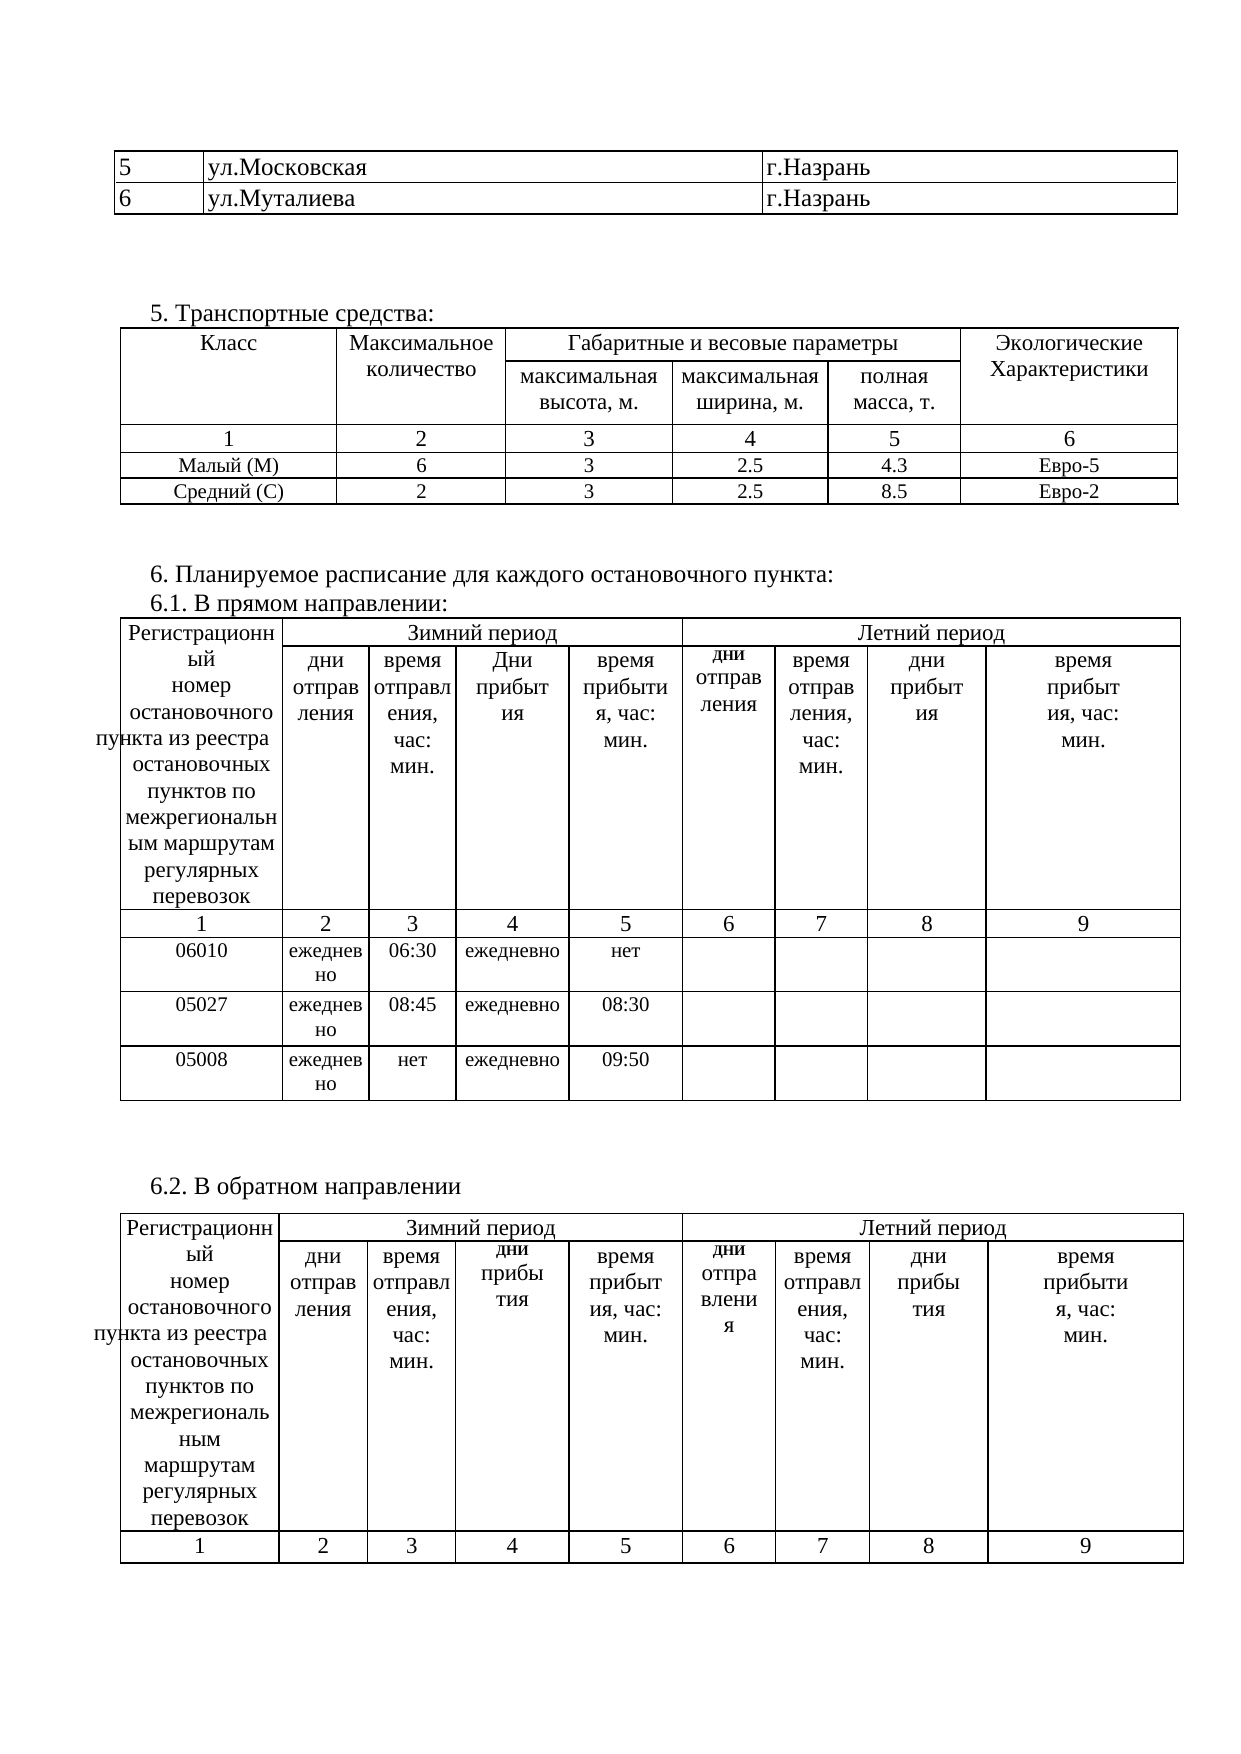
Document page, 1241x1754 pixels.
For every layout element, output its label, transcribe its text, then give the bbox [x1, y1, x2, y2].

table_cell 4 [456, 1532, 568, 1562]
table_header Зимний период [283, 619, 682, 645]
table_cell ул.Московская [204, 152, 762, 181]
table_cell время отправл ения, час: мин. [776, 1242, 869, 1530]
table_header Класс [121, 329, 336, 424]
table_cell дни отправ ления [283, 647, 368, 908]
table_cell 08:30 [570, 992, 682, 1045]
table_cell Евро-2 [961, 479, 1177, 503]
table_header Габаритные и весовые параметры [506, 329, 960, 360]
table_cell ДНИ отправ ления [683, 647, 774, 908]
table_cell дни прибы тия [870, 1242, 987, 1530]
table_cell [987, 1047, 1180, 1099]
table_cell 5 [570, 910, 682, 936]
table_cell [776, 992, 867, 1045]
table_cell 2 [283, 910, 368, 936]
table_cell время отправ ления, час: мин. [776, 647, 867, 908]
table_cell полная масса, т. [829, 362, 960, 424]
table_cell 6 [115, 183, 203, 213]
table_cell максимальная ширина, м. [673, 362, 827, 424]
table_cell 3 [506, 425, 672, 452]
table_cell ежедневно [283, 992, 368, 1045]
table_cell [868, 938, 985, 991]
text 6.2. В обратном направлении [150, 1171, 1090, 1200]
table_cell 2.5 [673, 453, 827, 477]
table_cell 3 [506, 479, 672, 503]
table_cell Дни прибыт ия [457, 647, 568, 908]
table_cell [987, 938, 1180, 991]
table_cell [776, 938, 867, 991]
table_header Летний период [683, 1214, 1183, 1240]
table_cell 3 [368, 1532, 455, 1562]
text 5. Транспортные средства: [150, 298, 1090, 327]
table_cell 6 [337, 453, 505, 477]
table_cell 09:50 [570, 1047, 682, 1099]
table_cell 9 [989, 1532, 1183, 1562]
table_cell время отправл ения, час: мин. [368, 1242, 455, 1530]
table_cell 2 [337, 425, 505, 452]
table_cell ежедневно [283, 1047, 368, 1099]
table_cell ежедневно [457, 1047, 568, 1099]
table_header Регистрационный номер остановочного пункта из реестра остановочных пунктов по межрегиональным маршрутам регулярных перевозок [121, 619, 282, 908]
table_cell нет [570, 938, 682, 991]
table_cell ежедневно [283, 938, 368, 991]
table_cell 08:45 [370, 992, 455, 1045]
table_cell 1 [121, 425, 336, 452]
table_cell максимальная высота, м. [506, 362, 672, 424]
table_cell 2 [280, 1532, 367, 1562]
table_cell 4 [457, 910, 568, 936]
table_cell [683, 992, 774, 1045]
table_cell 8 [868, 910, 985, 936]
table_cell [776, 1047, 867, 1099]
table_cell [683, 1047, 774, 1099]
table_cell 6 [683, 910, 774, 936]
table_cell [987, 992, 1180, 1045]
table_cell г.Назрань [763, 181, 1177, 213]
table_cell ДНИ отпра влени я [683, 1242, 775, 1530]
table_cell нет [370, 1047, 455, 1099]
table_cell 3 [506, 453, 672, 477]
text 6. Планируемое расписание для каждого остановочного пункта: [150, 559, 1090, 588]
text 6.1. В прямом направлении: [150, 588, 1090, 617]
table_cell дни прибыт ия [868, 647, 985, 908]
table_cell 4.3 [829, 453, 960, 477]
table_cell 1 [121, 1532, 278, 1562]
table_cell 4 [673, 425, 827, 452]
table_cell [683, 938, 774, 991]
table_cell ежедневно [457, 938, 568, 991]
table_cell 7 [776, 1532, 869, 1562]
table_cell время отправл ения, час: мин. [370, 647, 455, 908]
table_header Экологические Характеристики [961, 329, 1177, 424]
table_cell 6 [961, 425, 1177, 452]
table_cell 7 [776, 910, 867, 936]
table_header Зимний период [280, 1214, 682, 1240]
table_cell 1 [121, 910, 282, 936]
table_cell 3 [370, 910, 455, 936]
table_cell ДНИ прибы тия [456, 1242, 568, 1530]
table_cell Малый (М) [121, 453, 336, 477]
table_cell ежедневно [457, 992, 568, 1045]
table_cell 2.5 [673, 479, 827, 503]
table_cell 9 [987, 910, 1180, 936]
table_header Максимальное количество [337, 329, 505, 424]
table_cell 8.5 [829, 479, 960, 503]
table_cell Средний (С) [121, 479, 336, 503]
table_cell г.Назрань [763, 152, 1177, 181]
table_cell ул.Муталиева [204, 183, 762, 213]
table_cell 6 [683, 1532, 775, 1562]
table_cell [868, 1047, 985, 1099]
table_cell [868, 992, 985, 1045]
table_cell Евро-5 [961, 453, 1177, 477]
table_cell 5 [115, 152, 203, 181]
table_cell 5 [829, 425, 960, 452]
table_cell 05027 [121, 992, 282, 1045]
table_cell 5 [570, 1532, 682, 1562]
table_cell 06:30 [370, 938, 455, 991]
table_cell время прибыти я, час: мин. [570, 647, 682, 908]
table_cell время прибыт ия, час: мин. [570, 1242, 682, 1530]
table_cell дни отправ ления [280, 1242, 367, 1530]
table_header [121, 1214, 278, 1530]
table_cell время прибыти я, час: мин. [989, 1242, 1183, 1530]
table_cell время прибыт ия, час: мин. [987, 647, 1180, 908]
table_cell 06010 [121, 938, 282, 991]
table_cell 8 [870, 1532, 987, 1562]
table_header Летний период [683, 619, 1180, 645]
table_cell 2 [337, 479, 505, 503]
table_cell 05008 [121, 1047, 282, 1099]
